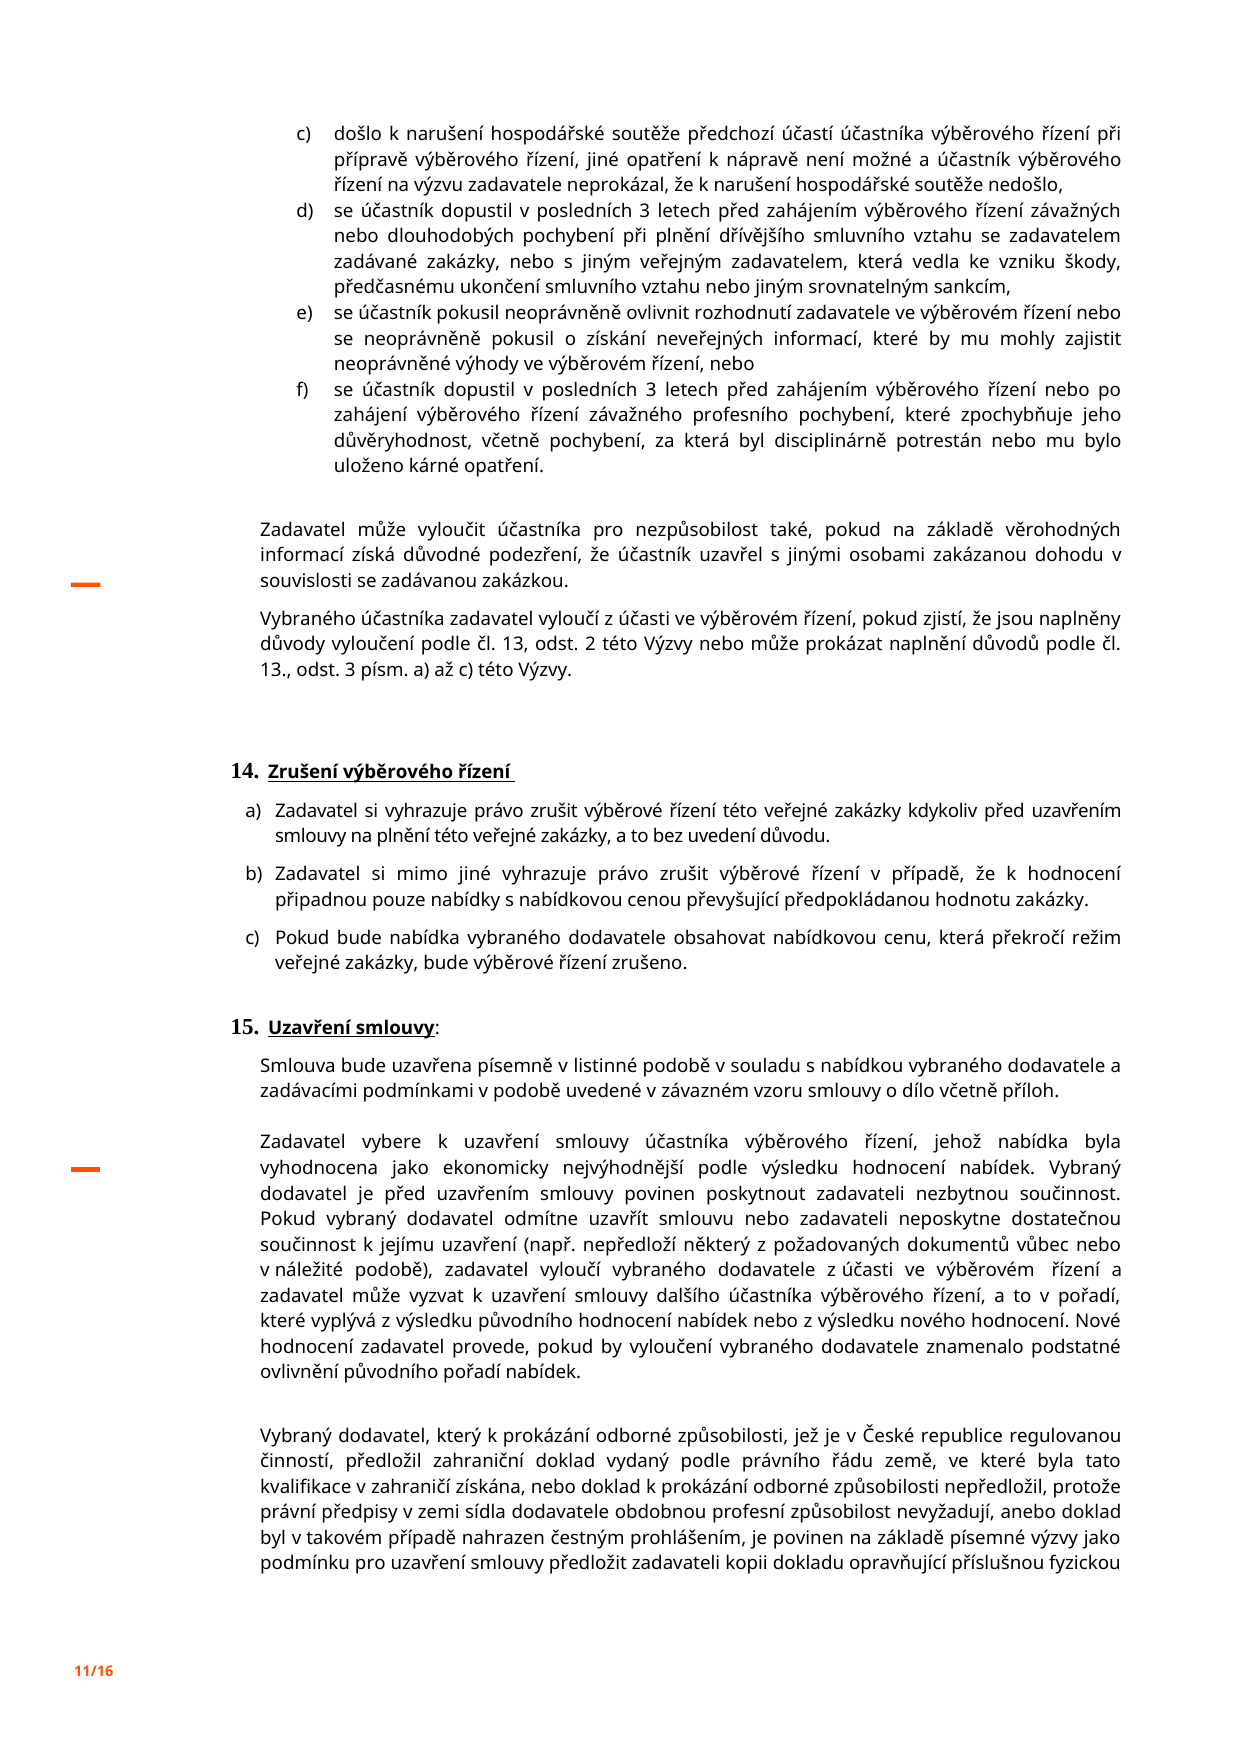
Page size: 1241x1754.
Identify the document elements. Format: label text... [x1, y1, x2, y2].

list Uzavření smlouvy: [230, 1013, 1122, 1040]
text Zadavatel může vyloučit účastníka pro nezpůsobilost také, pokud na základě věrohodných informací získá důvodné podezření, že účastník uzavřel s jinými osobami zakázanou dohodu v souvislosti se zadávanou zakázkou. [260, 516, 1122, 592]
text Smlouva bude uzavřena písemně v listinné podobě v souladu s nabídkou vybraného dodavatele a zadávacími podmínkami v podobě uvedené v závazném vzoru smlouvy o dílo včetně příloh. [260, 1052, 1122, 1103]
list se účastník dopustil v posledních 3 letech před zahájením výběrového řízení závažných nebo dlouhodobých pochybení při plnění dřívějšího smluvního vztahu se zadavatelem zadávané zakázky, nebo s jiným veřejným zadavatelem, která vedla ke vzniku škody, předčasnému ukončení smluvního vztahu nebo jiným srovnatelným sankcím, [296, 197, 1122, 299]
text Zadavatel vybere k uzavření smlouvy účastníka výběrového řízení, jehož nabídka byla vyhodnocena jako ekonomicky nejvýhodnější podle výsledku hodnocení nabídek. Vybraný dodavatel je před uzavřením smlouvy povinen poskytnout zadavateli nezbytnou součinnost. Pokud vybraný dodavatel odmítne uzavřít smlouvu nebo zadavateli neposkytne dostatečnou součinnost k jejímu uzavření (např. nepředloží některý z požadovaných dokumentů vůbec nebo v náležité podobě), zadavatel vyloučí vybraného dodavatele z účasti ve výběrovém řízení a zadavatel může vyzvat k uzavření smlouvy dalšího účastníka výběrového řízení, a to v pořadí, které vyplývá z výsledku původního hodnocení nabídek nebo z výsledku nového hodnocení. Nové hodnocení zadavatel provede, pokud by vyloučení vybraného dodavatele znamenalo podstatné ovlivnění původního pořadí nabídek. [260, 1129, 1122, 1384]
text Vybraného účastníka zadavatel vyloučí z účasti ve výběrovém řízení, pokud zjistí, že jsou naplněny důvody vyloučení podle čl. 13, odst. 2 této Výzvy nebo může prokázat naplnění důvodů podle čl. 13., odst. 3 písm. a) až c) této Výzvy. [260, 605, 1122, 682]
list se účastník dopustil v posledních 3 letech před zahájením výběrového řízení nebo po zahájení výběrového řízení závažného profesního pochybení, které zpochybňuje jeho důvěryhodnost, včetně pochybení, za která byl disciplinárně potrestán nebo mu bylo uloženo kárné opatření. [296, 376, 1122, 478]
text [260, 1422, 1122, 1575]
list došlo k narušení hospodářské soutěže předchozí účastí účastníka výběrového řízení při přípravě výběrového řízení, jiné opatření k nápravě není možné a účastník výběrového řízení na výzvu zadavatele neprokázal, že k narušení hospodářské soutěže nedošlo, [296, 121, 1122, 197]
list se účastník pokusil neoprávněně ovlivnit rozhodnutí zadavatele ve výběrovém řízení nebo se neoprávněně pokusil o získání neveřejných informací, které by mu mohly zajistit neoprávněné výhody ve výběrovém řízení, nebo [296, 299, 1122, 376]
list Pokud bude nabídka vybraného dodavatele obsahovat nabídkovou cenu, která překročí režim veřejné zakázky, bude výběrové řízení zrušeno. [245, 924, 1122, 975]
list Zadavatel si vyhrazuje právo zrušit výběrové řízení této veřejné zakázky kdykoliv před uzavřením smlouvy na plnění této veřejné zakázky, a to bez uvedení důvodu. [245, 797, 1122, 848]
list Zadavatel si mimo jiné vyhrazuje právo zrušit výběrové řízení v případě, že k hodnocení připadnou pouze nabídky s nabídkovou cenou převyšující předpokládanou hodnotu zakázky. [245, 860, 1122, 911]
list Zrušení výběrového řízení [230, 758, 1122, 784]
